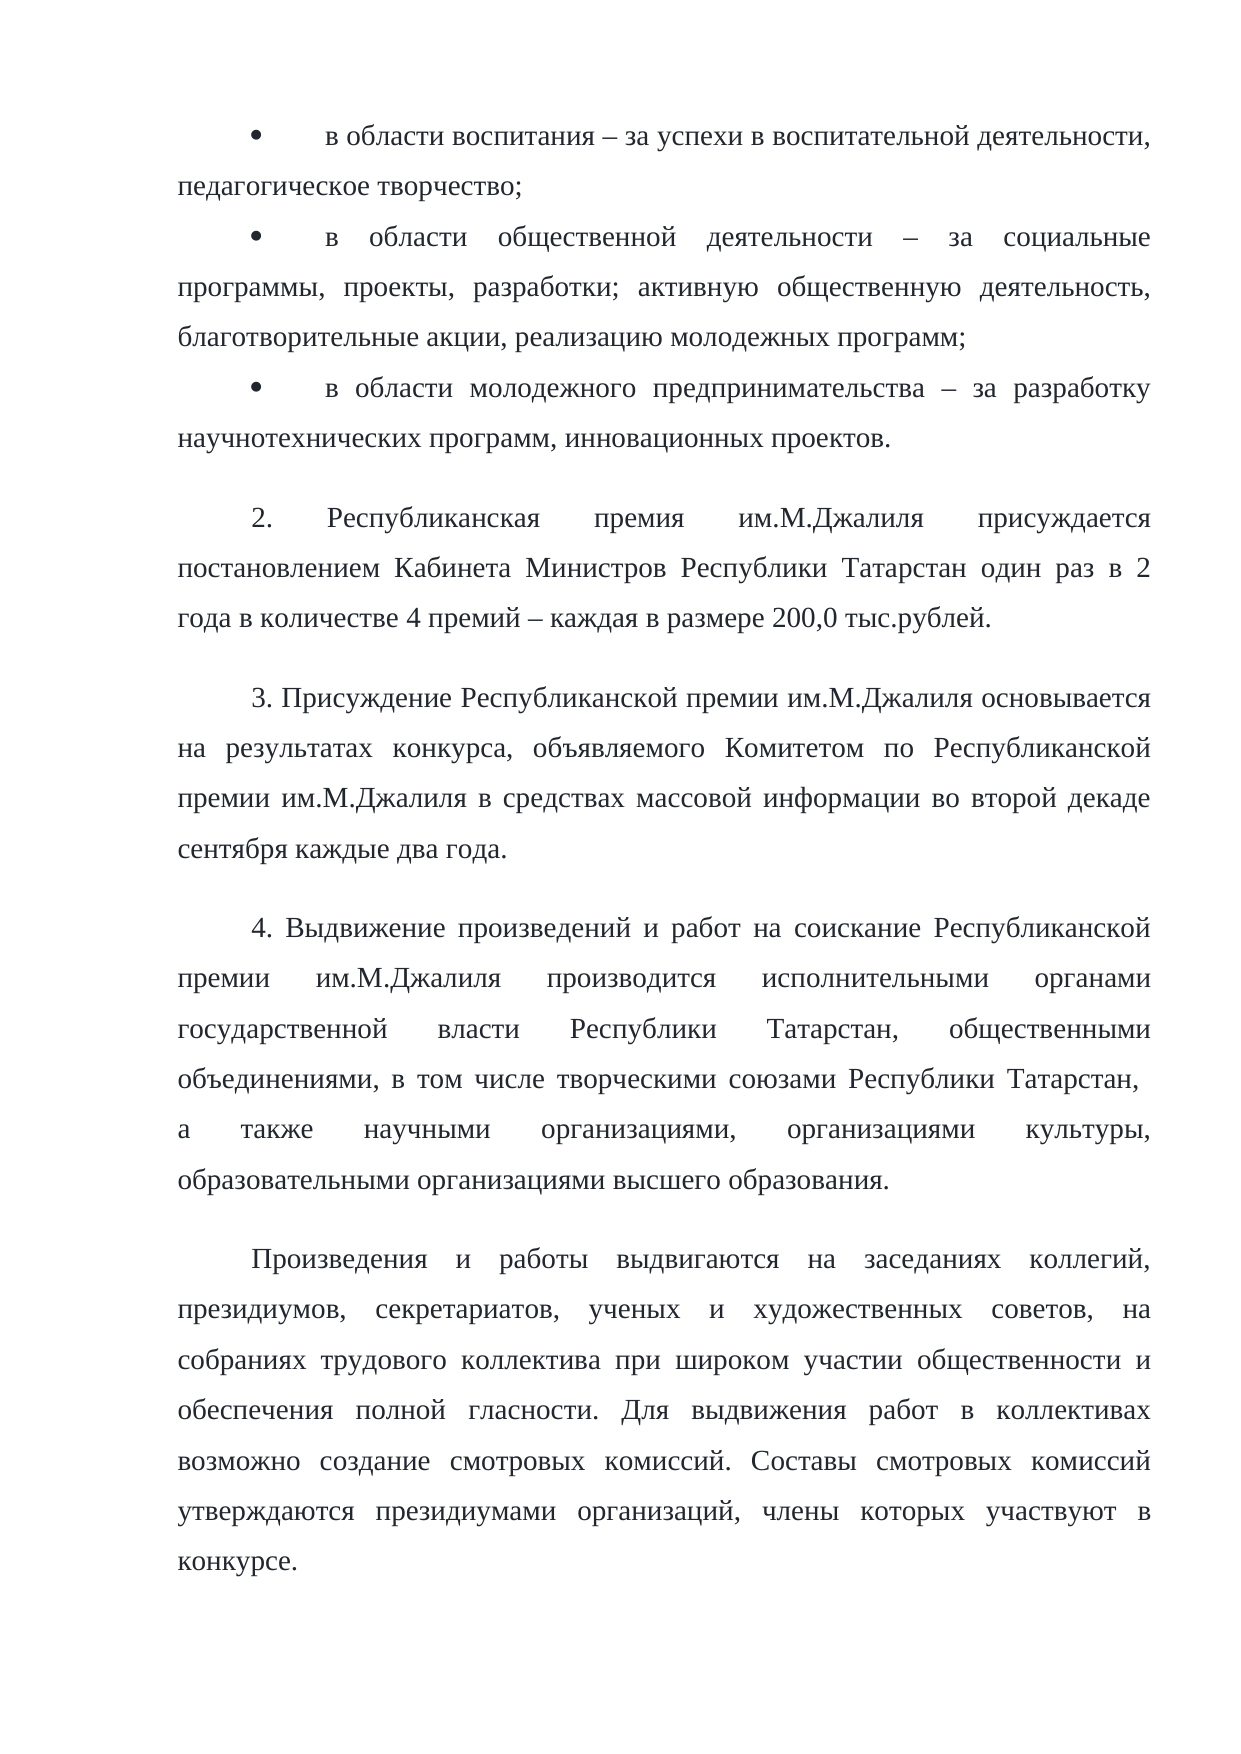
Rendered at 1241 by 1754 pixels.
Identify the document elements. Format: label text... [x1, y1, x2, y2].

text 4. Выдвижение произведений и работ на соискание Республиканской премии им.М.Джалиля производится исполнительными органами государственной власти Республики Татарстан, общественными объединениями, в том числе творческими союзами Республики Татарстан, а также научными организациями, организациями культуры, образовательными организациями высшего образования. [177, 910, 1152, 1195]
text 2. Республиканская премия им.М.Джалиля присуждается постановлением Кабинета Министров Республики Татарстан один раз в 2 года в количестве 4 премий – каждая в размере 200,0 тыс.рублей. [177, 500, 1152, 634]
list в области общественной деятельности – за социальные программы, проекты, разработки; активную общественную деятельность, благотворительные акции, реализацию молодежных программ; [177, 219, 1152, 353]
text 3. Присуждение Республиканской премии им.М.Джалиля основывается на результатах конкурса, объявляемого Комитетом по Республиканской премии им.М.Джалиля в средствах массовой информации во второй декаде сентября каждые два года. [177, 680, 1152, 864]
list в области воспитания – за успехи в воспитательной деятельности, педагогическое творчество; [177, 118, 1152, 202]
list в области молодежного предпринимательства – за разработку научнотехнических программ, инновационных проектов. [177, 370, 1152, 454]
text Произведения и работы выдвигаются на заседаниях коллегий, президиумов, секретариатов, ученых и художественных советов, на собраниях трудового коллектива при широком участии общественности и обеспечения полной гласности. Для выдвижения работ в коллективах возможно создание смотровых комиссий. Составы смотровых комиссий утверждаются президиумами организаций, члены которых участвуют в конкурсе. [177, 1241, 1152, 1577]
